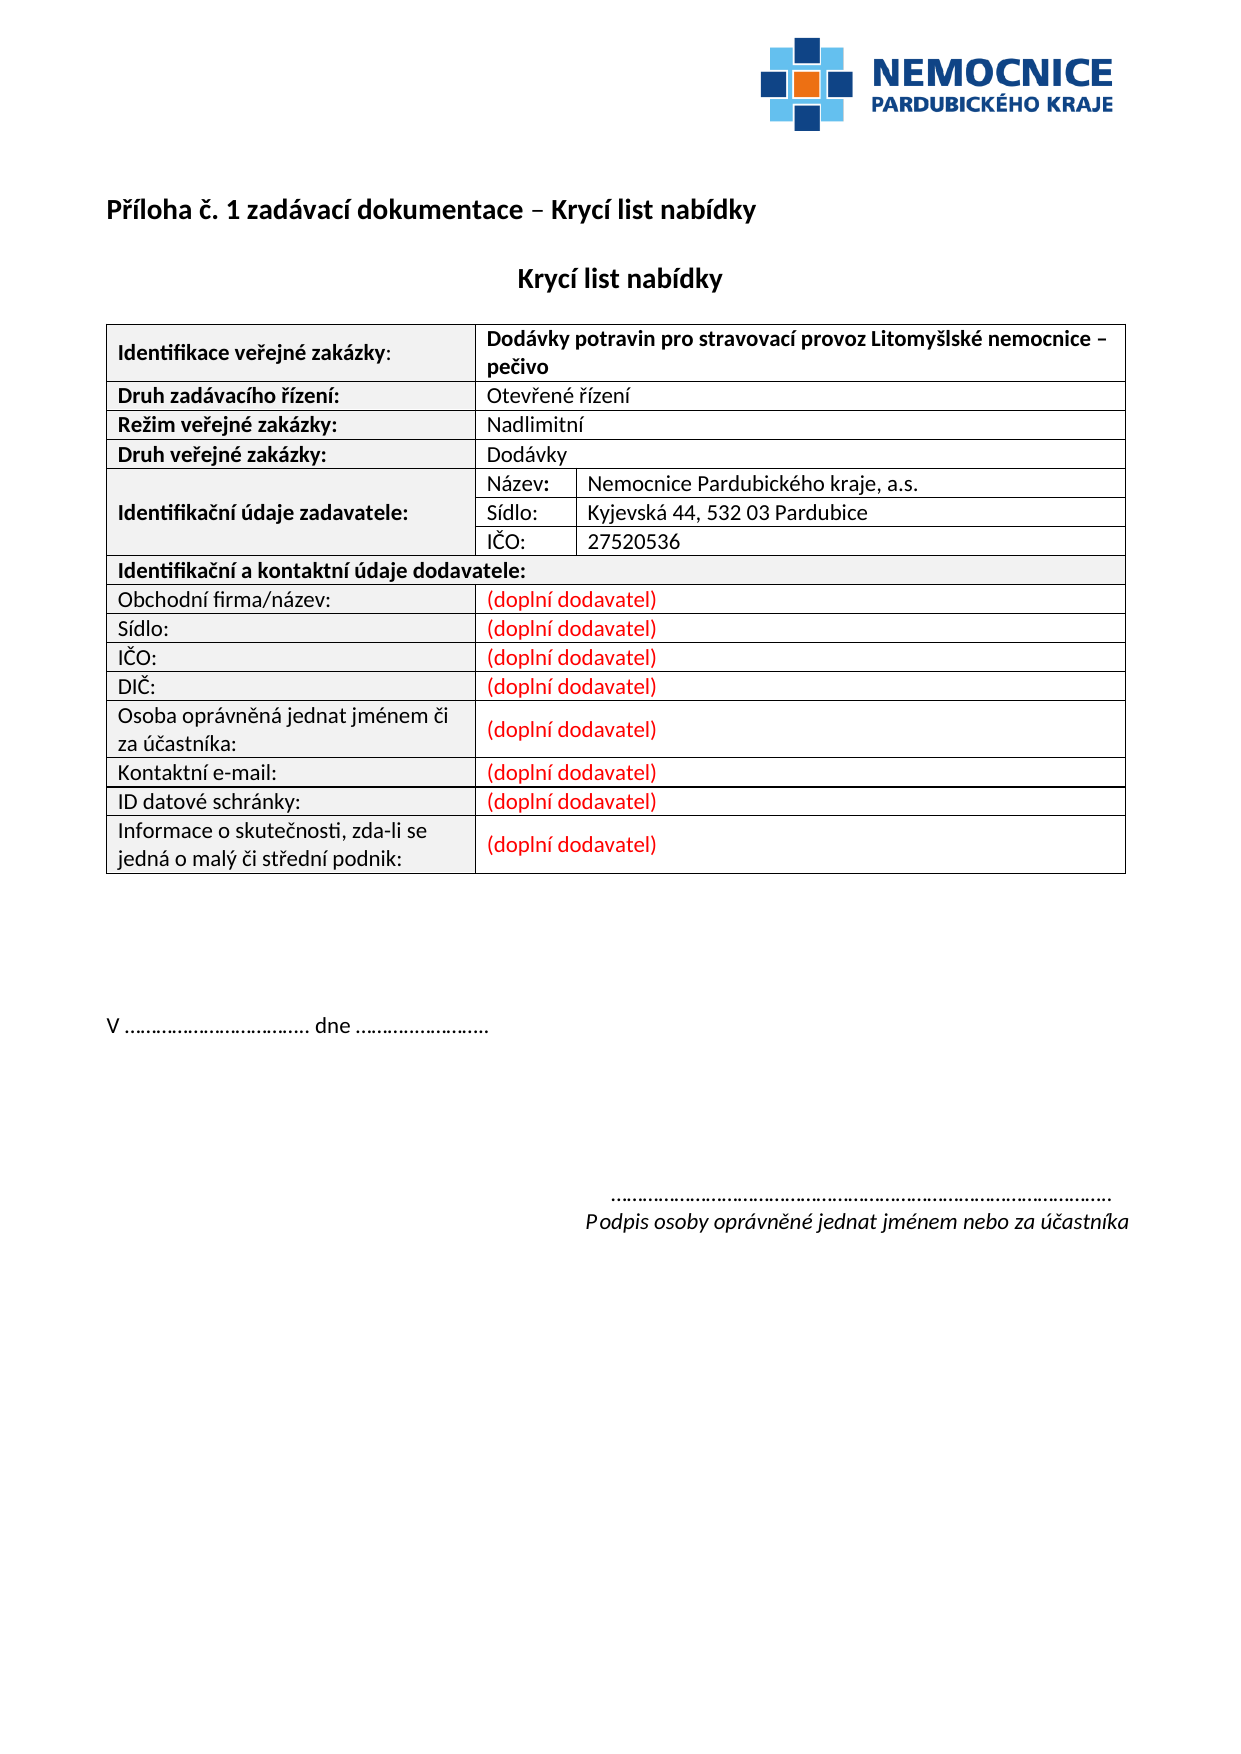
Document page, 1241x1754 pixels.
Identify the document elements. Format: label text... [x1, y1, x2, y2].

table_cell (doplní dodavatel) [476, 585, 1125, 613]
table_cell DIČ: [107, 672, 475, 700]
table_cell Název: [476, 469, 576, 497]
table_cell Nemocnice Pardubického kraje, a.s. [577, 469, 1125, 497]
table_cell Sídlo: [107, 614, 475, 642]
text Krycí list nabídky [106, 260, 1134, 295]
table_cell Režim veřejné zakázky: [107, 411, 475, 439]
table_cell IČO: [107, 643, 475, 671]
table_cell Druh veřejné zakázky: [107, 440, 475, 468]
table_cell Informace o skutečnosti, zda-li se jedná o malý či střední podnik: [107, 816, 475, 872]
table_cell Identifikační a kontaktní údaje dodavatele: [107, 556, 1125, 584]
table_cell Druh zadávacího řízení: [107, 382, 475, 409]
table_cell IČO: [476, 527, 576, 555]
table_cell Nadlimitní [476, 411, 1125, 439]
picture [759, 37, 1113, 132]
table_cell (doplní dodavatel) [476, 614, 1125, 642]
text ………………………………………………………………………………….. [106, 1179, 1134, 1207]
table_cell (doplní dodavatel) [476, 816, 1125, 872]
table_cell (doplní dodavatel) [476, 701, 1125, 757]
table_cell Obchodní firma/název: [107, 585, 475, 613]
table_cell Osoba oprávněná jednat jménem či za účastníka: [107, 701, 475, 757]
table_cell Identifikační údaje zadavatele: [107, 469, 475, 555]
table_cell (doplní dodavatel) [476, 672, 1125, 700]
table_cell (doplní dodavatel) [476, 788, 1125, 815]
table_header Identifikace veřejné zakázky: [107, 325, 475, 381]
table_cell Otevřené řízení [476, 382, 1125, 409]
table_cell Sídlo: [476, 498, 576, 526]
text Podpis osoby oprávněné jednat jménem nebo za účastníka [106, 1207, 1134, 1235]
table_cell (doplní dodavatel) [476, 758, 1125, 786]
table_cell 27520536 [577, 527, 1125, 555]
table_header Dodávky potravin pro stravovací provoz Litomyšlské nemocnice – pečivo [476, 325, 1125, 381]
table_cell ID datové schránky: [107, 788, 475, 815]
table_cell Kyjevská 44, 532 03 Pardubice [577, 498, 1125, 526]
table_cell Kontaktní e-mail: [107, 758, 475, 786]
text Příloha č. 1 zadávací dokumentace – Krycí list nabídky [106, 191, 1134, 227]
table_cell Dodávky [476, 440, 1125, 468]
text V …………………………….. dne ………..………….. [106, 1011, 1134, 1039]
table_cell (doplní dodavatel) [476, 643, 1125, 671]
